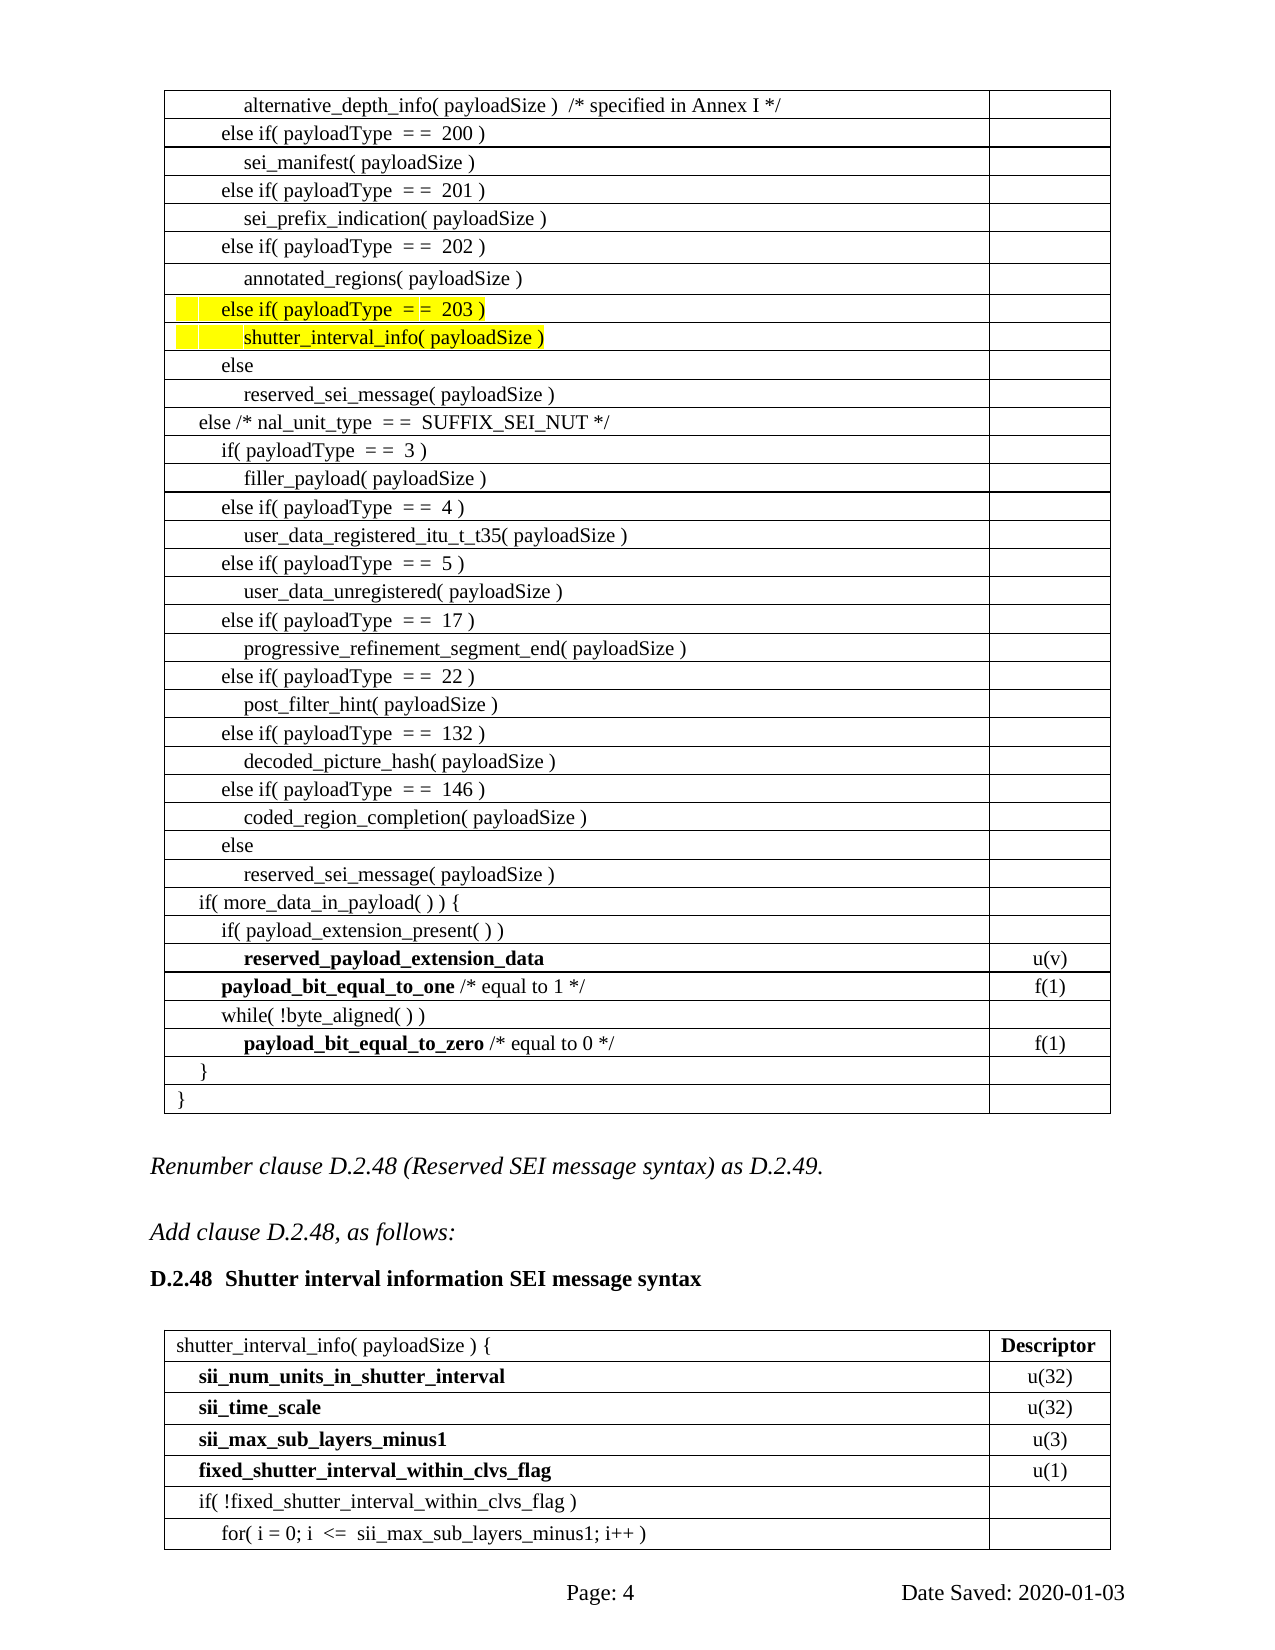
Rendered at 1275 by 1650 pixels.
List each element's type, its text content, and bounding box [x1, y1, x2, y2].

table_cell else if( payloadType = = 22 ) [165, 662, 989, 689]
table_cell if( more_data_in_payload( ) ) { [165, 888, 989, 915]
table_cell alternative_depth_info( payloadSize ) /* specified in Annex I */ [165, 91, 989, 118]
table_cell [990, 264, 1110, 294]
table_cell [990, 493, 1110, 520]
table_cell [990, 831, 1110, 858]
table_cell else if( payloadType = = 203 ) [165, 295, 989, 322]
table_cell [990, 176, 1110, 203]
table_cell [990, 1001, 1110, 1028]
table_cell [990, 605, 1110, 633]
table_cell while( !byte_aligned( ) ) [165, 1001, 989, 1028]
table_cell [990, 91, 1110, 118]
table_cell } [165, 1085, 989, 1112]
table_cell else [165, 831, 989, 858]
table_cell sii_num_units_in_shutter_interval [165, 1362, 989, 1392]
table_cell else if( payloadType = = 200 ) [165, 119, 989, 146]
table_cell f(1) [990, 973, 1110, 999]
text Renumber clause D.2.48 (Reserved SEI message syntax) as D.2.49. [150, 1151, 1125, 1180]
table_cell coded_region_completion( payloadSize ) [165, 803, 989, 830]
table_cell [990, 775, 1110, 802]
table_cell else if( payloadType = = 17 ) [165, 605, 989, 633]
table_cell u(1) [990, 1456, 1110, 1486]
table_cell [990, 204, 1110, 231]
table_cell [990, 662, 1110, 689]
table_cell [990, 634, 1110, 661]
table_cell else [165, 351, 989, 378]
table_cell u(32) [990, 1393, 1110, 1423]
table_cell shutter_interval_info( payloadSize ) [165, 323, 989, 350]
table_cell [990, 718, 1110, 746]
table_cell [990, 549, 1110, 576]
table_cell else /* nal_unit_type = = SUFFIX_SEI_NUT */ [165, 408, 989, 435]
table_cell [990, 148, 1110, 175]
table_cell post_filter_hint( payloadSize ) [165, 690, 989, 717]
table_cell [990, 351, 1110, 378]
table_cell reserved_sei_message( payloadSize ) [165, 860, 989, 887]
table_cell [990, 803, 1110, 830]
table_cell u(32) [990, 1362, 1110, 1392]
table_cell payload_bit_equal_to_one /* equal to 1 */ [165, 973, 989, 999]
table_cell annotated_regions( payloadSize ) [165, 264, 989, 294]
table_cell [990, 119, 1110, 146]
table_cell [990, 436, 1110, 463]
table_cell else if( payloadType = = 201 ) [165, 176, 989, 203]
table_cell else if( payloadType = = 146 ) [165, 775, 989, 802]
table_cell user_data_registered_itu_t_t35( payloadSize ) [165, 521, 989, 548]
text Add clause D.2.48, as follows: [150, 1217, 1125, 1246]
table_cell decoded_picture_hash( payloadSize ) [165, 747, 989, 774]
table_cell if( payload_extension_present( ) ) [165, 916, 989, 943]
table_cell fixed_shutter_interval_within_clvs_flag [165, 1456, 989, 1486]
table_cell [990, 916, 1110, 943]
table_cell payload_bit_equal_to_zero /* equal to 0 */ [165, 1029, 989, 1056]
table_cell if( payloadType = = 3 ) [165, 436, 989, 463]
table_cell u(v) [990, 944, 1110, 971]
table_cell else if( payloadType = = 4 ) [165, 493, 989, 520]
table_cell } [165, 1057, 989, 1084]
table_cell progressive_refinement_segment_end( payloadSize ) [165, 634, 989, 661]
table_cell reserved_sei_message( payloadSize ) [165, 380, 989, 407]
table_cell [990, 747, 1110, 774]
table_cell f(1) [990, 1029, 1110, 1056]
table_cell [990, 690, 1110, 717]
table_cell u(3) [990, 1425, 1110, 1455]
table_cell user_data_unregistered( payloadSize ) [165, 577, 989, 604]
table_cell sii_time_scale [165, 1393, 989, 1423]
table_cell filler_payload( payloadSize ) [165, 464, 989, 491]
table_cell if( !fixed_shutter_interval_within_clvs_flag ) [165, 1487, 989, 1518]
table_cell [990, 464, 1110, 491]
table_header Descriptor [990, 1331, 1110, 1361]
table_cell [990, 888, 1110, 915]
table_cell for( i = 0; i <= sii_max_sub_layers_minus1; i++ ) [165, 1519, 989, 1549]
table_cell [990, 577, 1110, 604]
table_cell [990, 1057, 1110, 1084]
table_cell [990, 1519, 1110, 1549]
text D.2.48 Shutter interval information SEI message syntax [150, 1265, 1125, 1291]
table_cell [990, 521, 1110, 548]
table_cell [990, 860, 1110, 887]
table_cell sei_manifest( payloadSize ) [165, 148, 989, 175]
table_cell else if( payloadType = = 5 ) [165, 549, 989, 576]
table_cell reserved_payload_extension_data [165, 944, 989, 971]
table_cell [990, 1085, 1110, 1112]
table_header shutter_interval_info( payloadSize ) { [165, 1331, 989, 1361]
table_cell [990, 408, 1110, 435]
table_cell else if( payloadType = = 202 ) [165, 232, 989, 262]
table_cell [990, 380, 1110, 407]
table_cell [990, 1487, 1110, 1518]
table_cell [990, 323, 1110, 350]
table_cell [990, 295, 1110, 322]
table_cell sei_prefix_indication( payloadSize ) [165, 204, 989, 231]
table_cell sii_max_sub_layers_minus1 [165, 1425, 989, 1455]
table_cell [990, 232, 1110, 262]
table_cell else if( payloadType = = 132 ) [165, 718, 989, 746]
